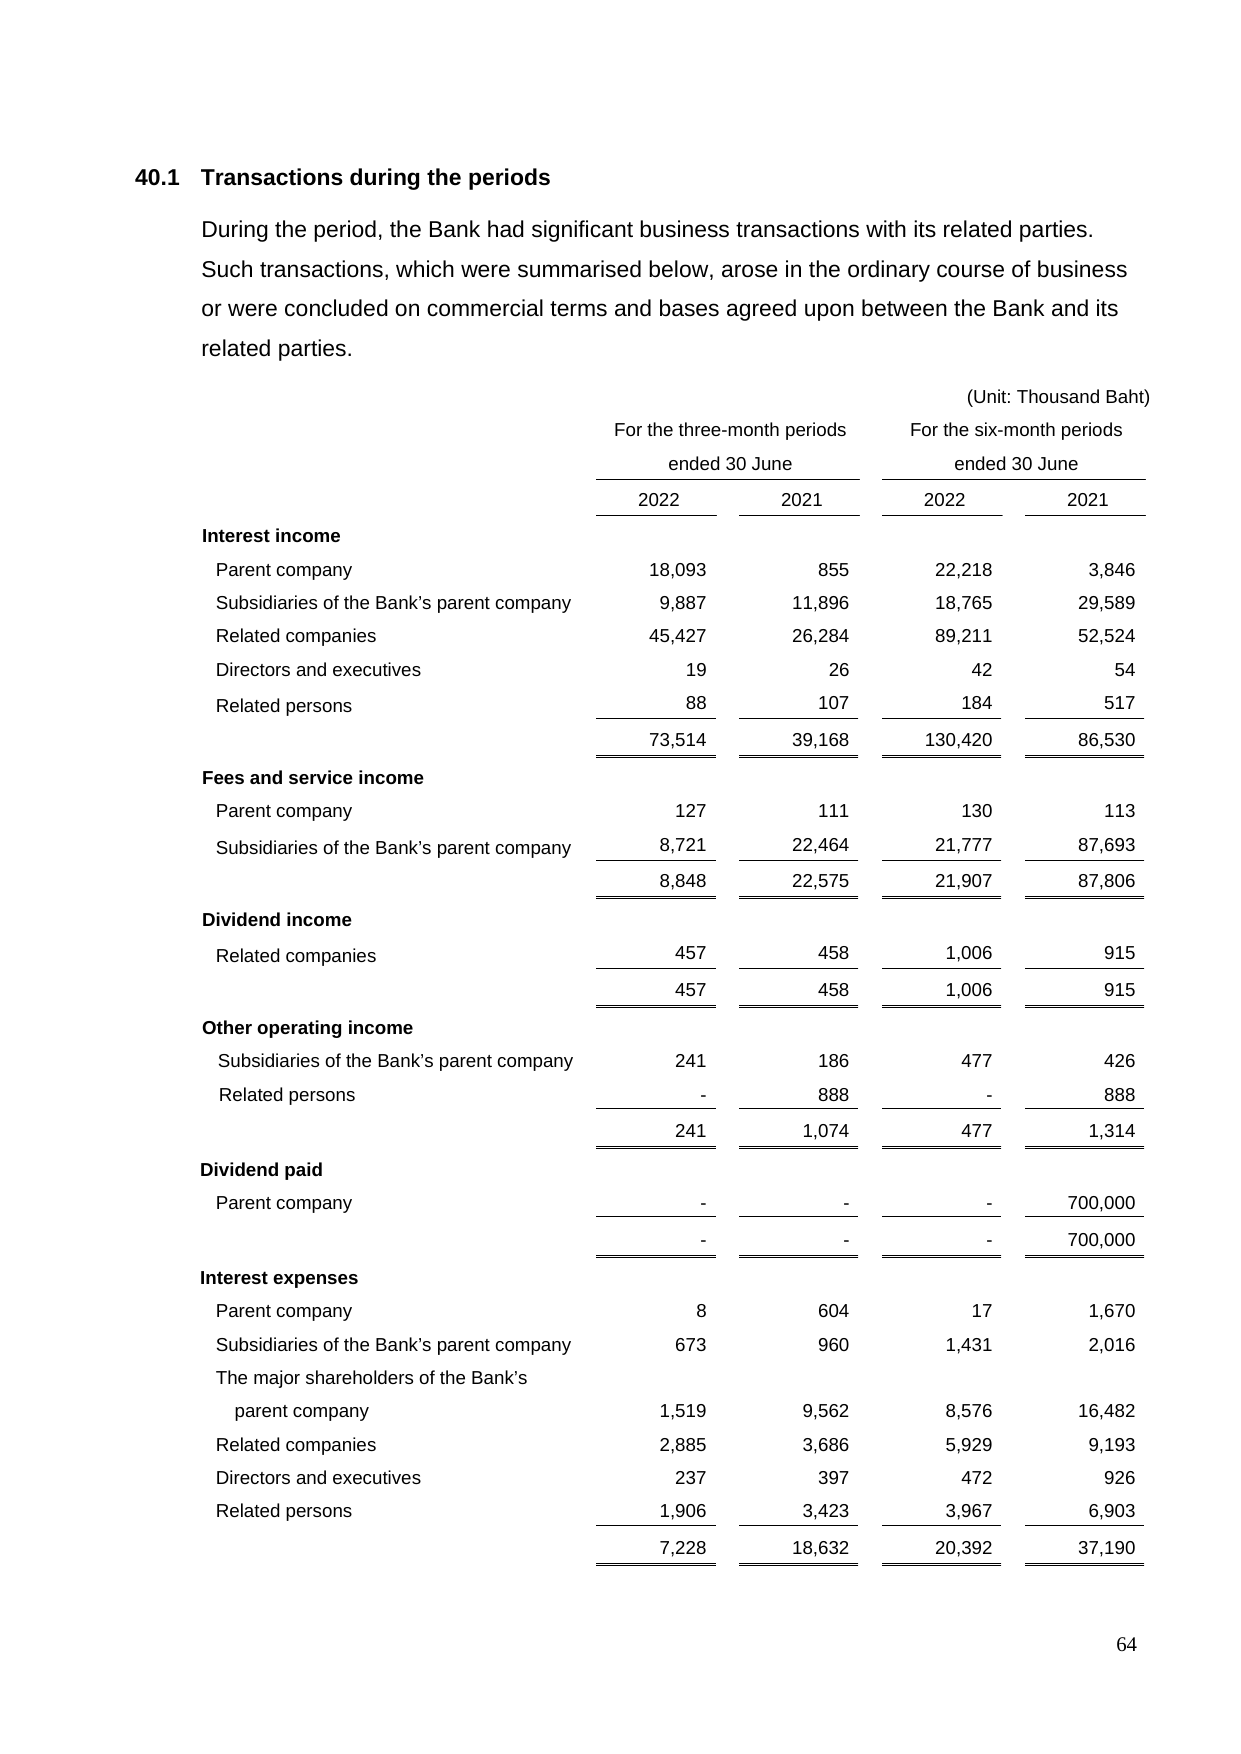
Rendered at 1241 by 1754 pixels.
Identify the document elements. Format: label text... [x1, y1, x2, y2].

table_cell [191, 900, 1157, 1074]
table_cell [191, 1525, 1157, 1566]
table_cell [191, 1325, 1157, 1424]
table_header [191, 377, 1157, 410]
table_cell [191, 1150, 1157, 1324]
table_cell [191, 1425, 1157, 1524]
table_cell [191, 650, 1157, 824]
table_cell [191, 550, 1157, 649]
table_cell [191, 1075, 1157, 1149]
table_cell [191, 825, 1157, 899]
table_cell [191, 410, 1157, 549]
text 40.1 Transactions during the periods [135, 156, 1141, 193]
text During the period, the Bank had significant business transactions with its related parties. Such transactions, which were summarised below, arose in the ordinary course of business or were concluded on commercial terms and bases agreed upon between the Bank and its related parties. [135, 206, 1137, 364]
